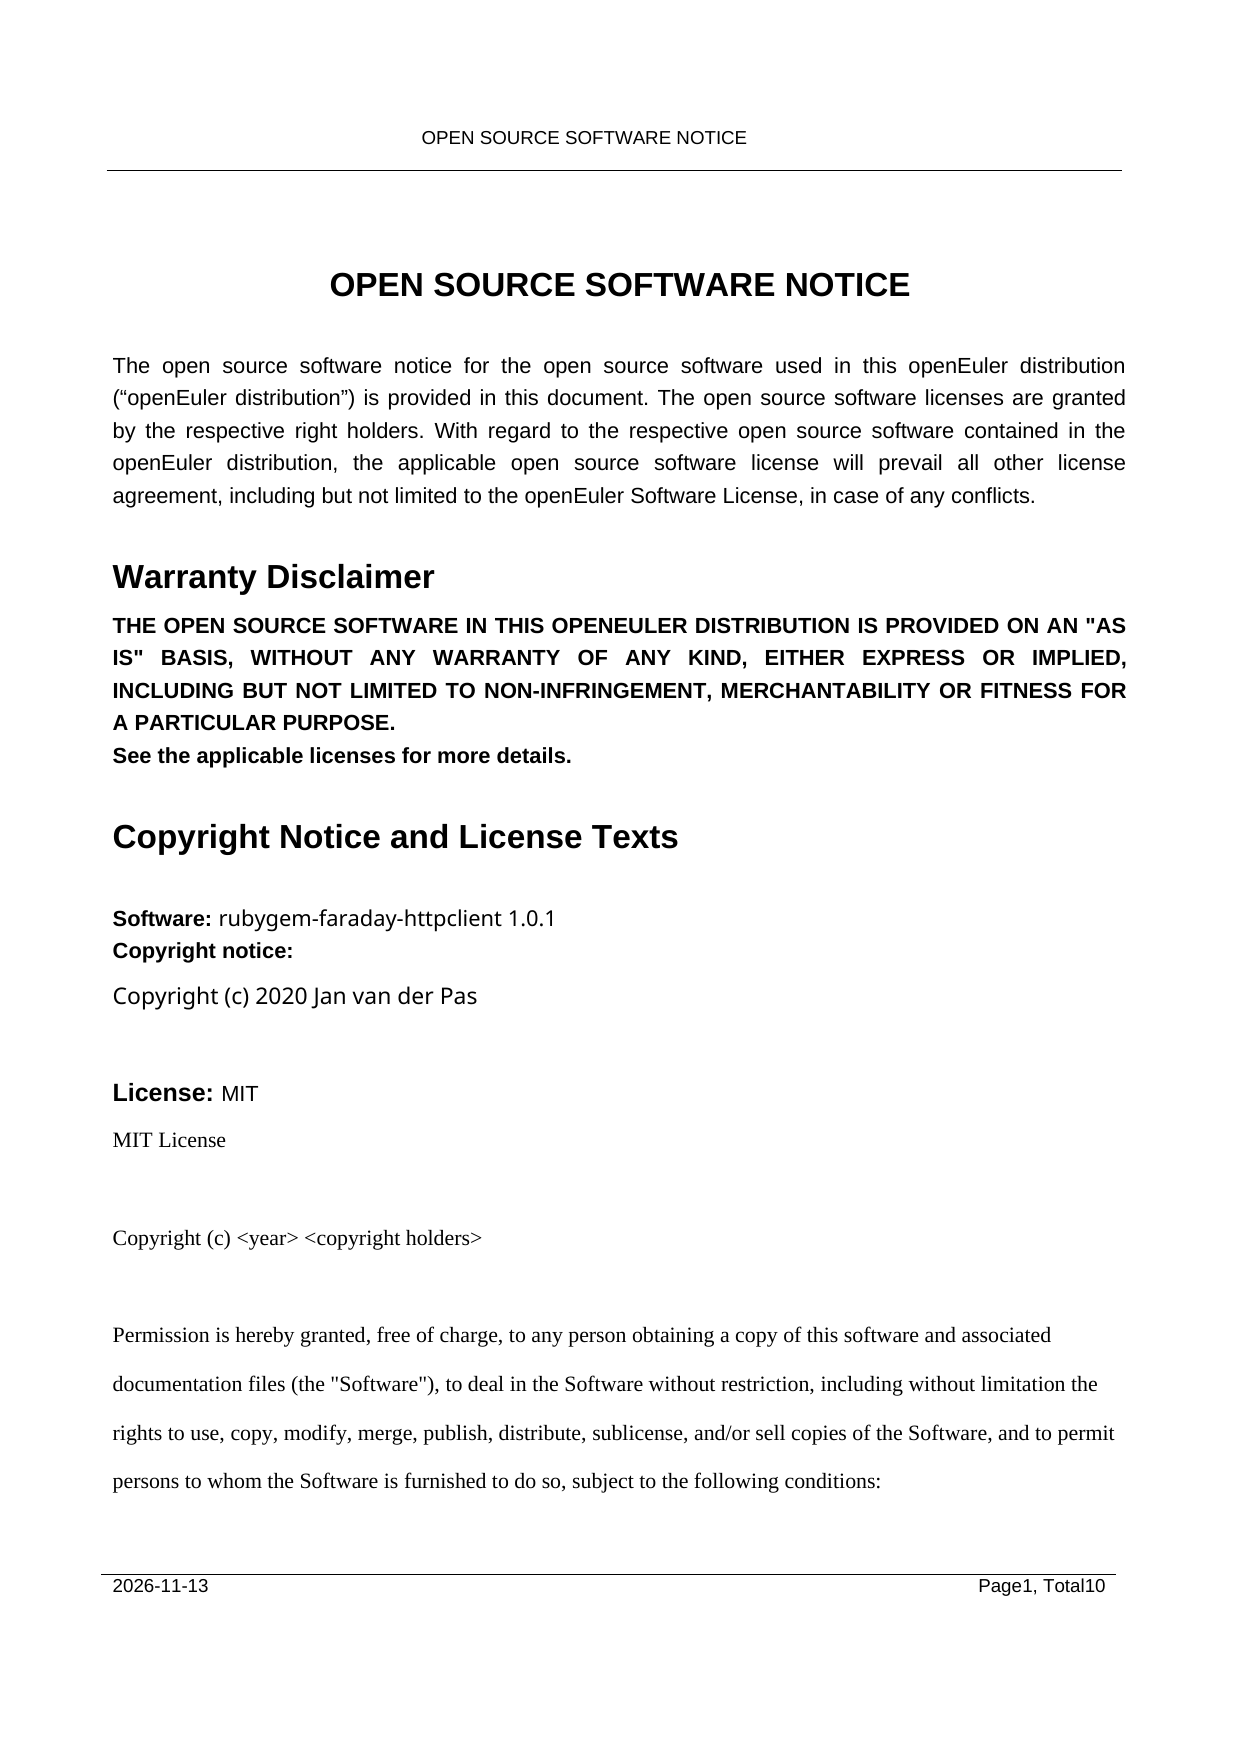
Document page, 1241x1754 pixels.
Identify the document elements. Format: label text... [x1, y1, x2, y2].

text License: MIT [112, 1077, 1128, 1109]
text Software: rubygem-faraday-httpclient 1.0.1 [112, 901, 1128, 934]
text OPEN SOURCE SOFTWARE NOTICE [112, 251, 1128, 316]
text Copyright notice: [112, 934, 1128, 966]
text The open source software notice for the open source software used in this openEuler distribution (“openEuler distribution”) is provided in this document. The open source software licenses are granted by the respective right holders. With regard to the respective open source software contained in the openEuler distribution, the applicable open source software license will prevail all other license agreement, including but not limited to the openEuler Software License, in case of any conflicts. [112, 349, 1128, 511]
text Warranty Disclaimer [112, 544, 1128, 609]
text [112, 1123, 1128, 1497]
text Copyright (c) 2020 Jan van der Pas [112, 979, 1128, 1060]
text THE OPEN SOURCE SOFTWARE IN THIS OPENEULER DISTRIBUTION IS PROVIDED ON AN "AS IS" BASIS, WITHOUT ANY WARRANTY OF ANY KIND, EITHER EXPRESS OR IMPLIED, INCLUDING BUT NOT LIMITED TO NON-INFRINGEMENT, MERCHANTABILITY OR FITNESS FOR A PARTICULAR PURPOSE. See the applicable licenses for more details. [112, 609, 1128, 771]
text Copyright Notice and License Texts [112, 804, 1128, 869]
